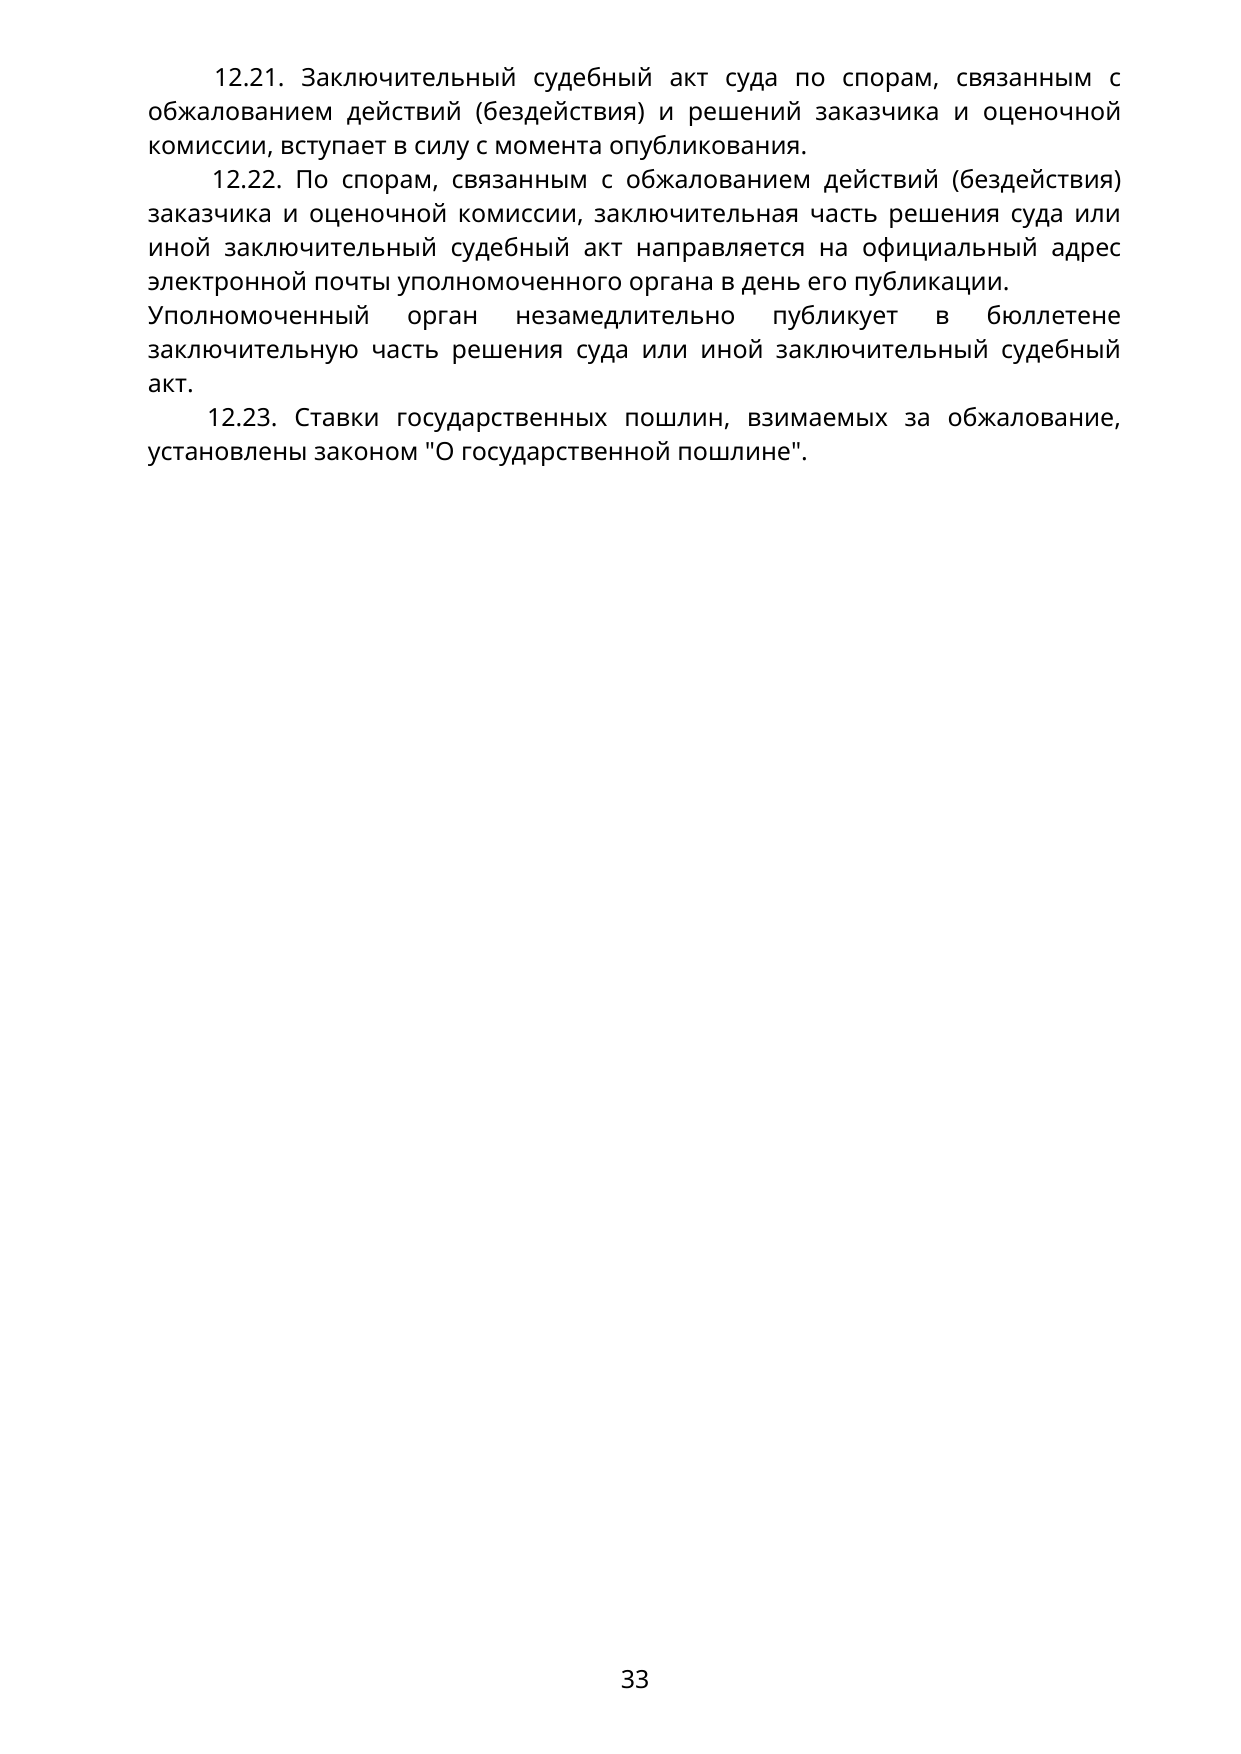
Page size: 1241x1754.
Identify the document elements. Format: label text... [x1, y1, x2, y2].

text Уполномоченный орган незамедлительно публикует в бюллетене заключительную часть решения суда или иной заключительный судебный акт. [148, 298, 1122, 400]
text 12.21. Заключительный судебный акт суда по спорам, связанным с обжалованием действий (бездействия) и решений заказчика и оценочной комиссии, вступает в силу с момента опубликования. [148, 59, 1122, 161]
text 12.23. Ставки государственных пошлин, взимаемых за обжалование, установлены законом "О государственной пошлине". [148, 400, 1122, 468]
text 12.22. По спорам, связанным с обжалованием действий (бездействия) заказчика и оценочной комиссии, заключительная часть решения суда или иной заключительный судебный акт направляется на официальный адрес электронной почты уполномоченного органа в день его публикации. [148, 161, 1122, 298]
